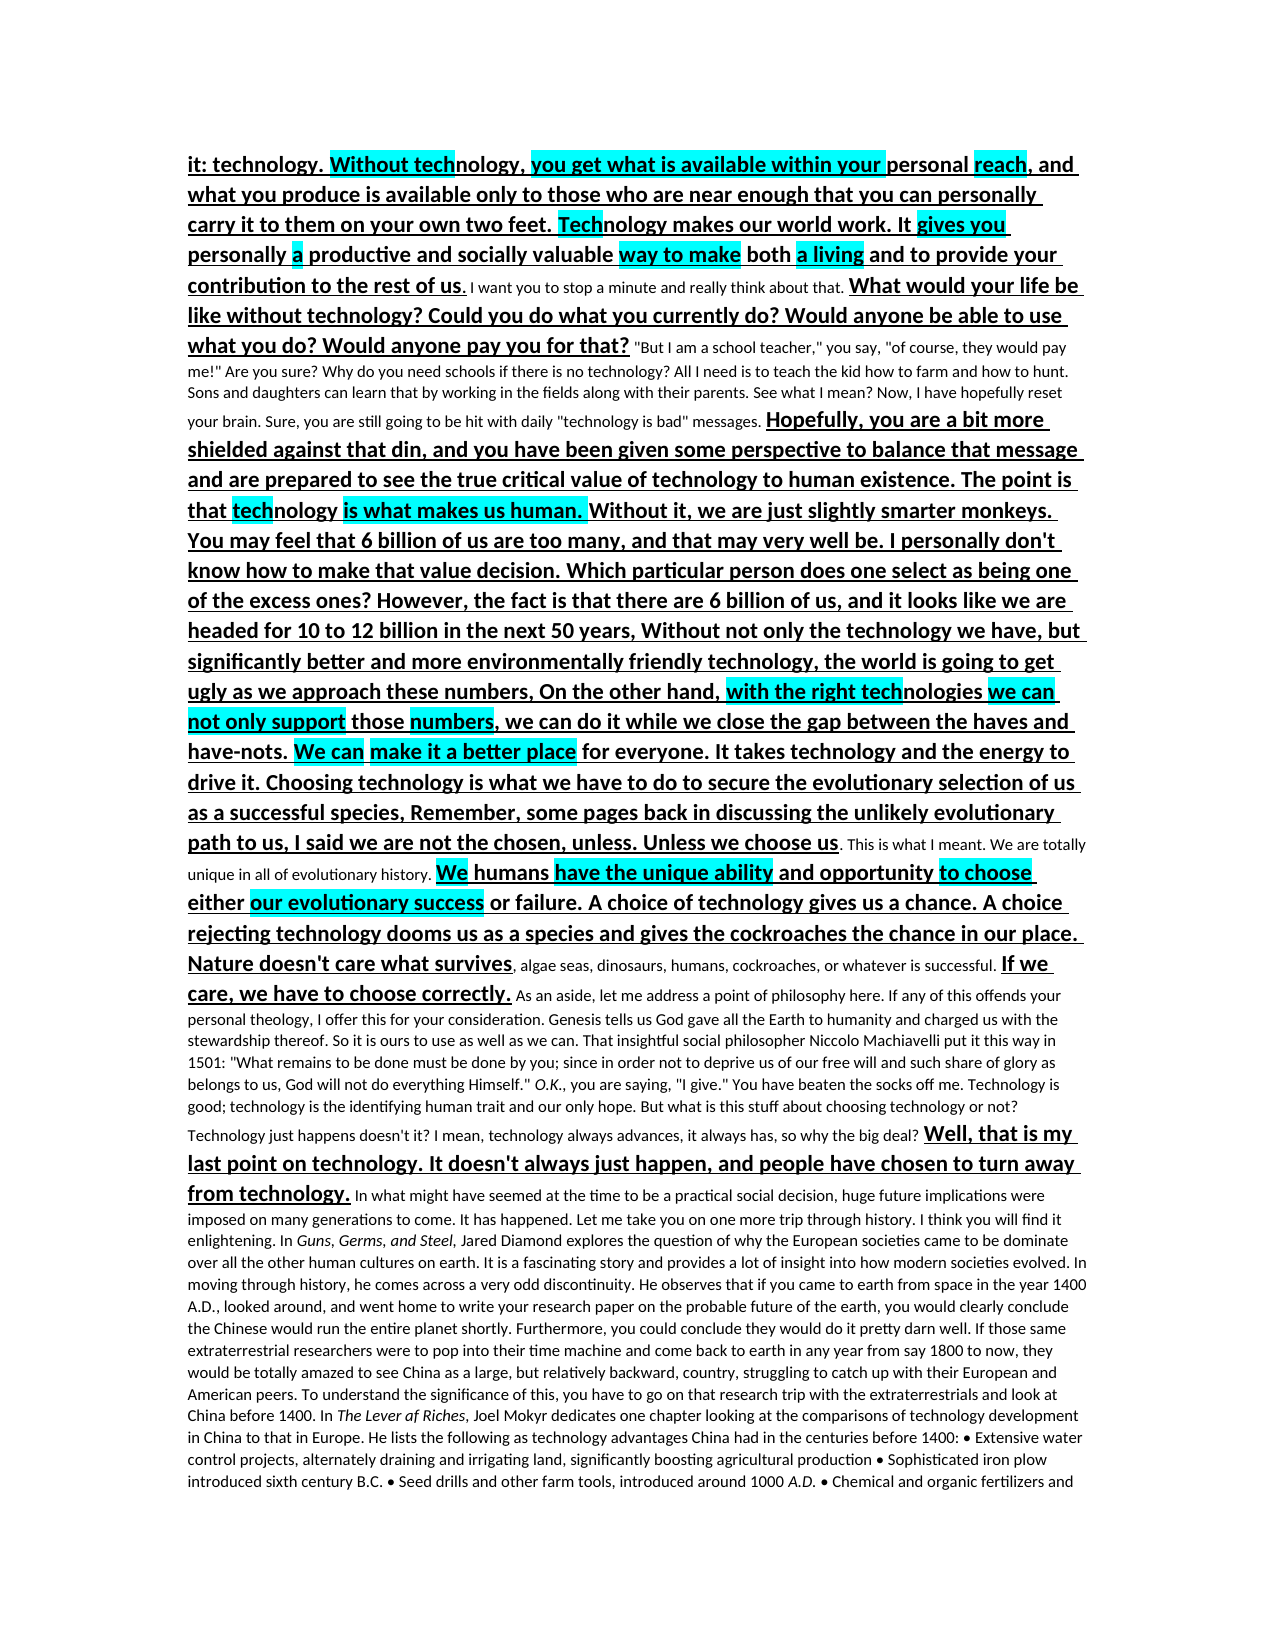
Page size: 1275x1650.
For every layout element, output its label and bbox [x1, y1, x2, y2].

text [187, 642, 1087, 1492]
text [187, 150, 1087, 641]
